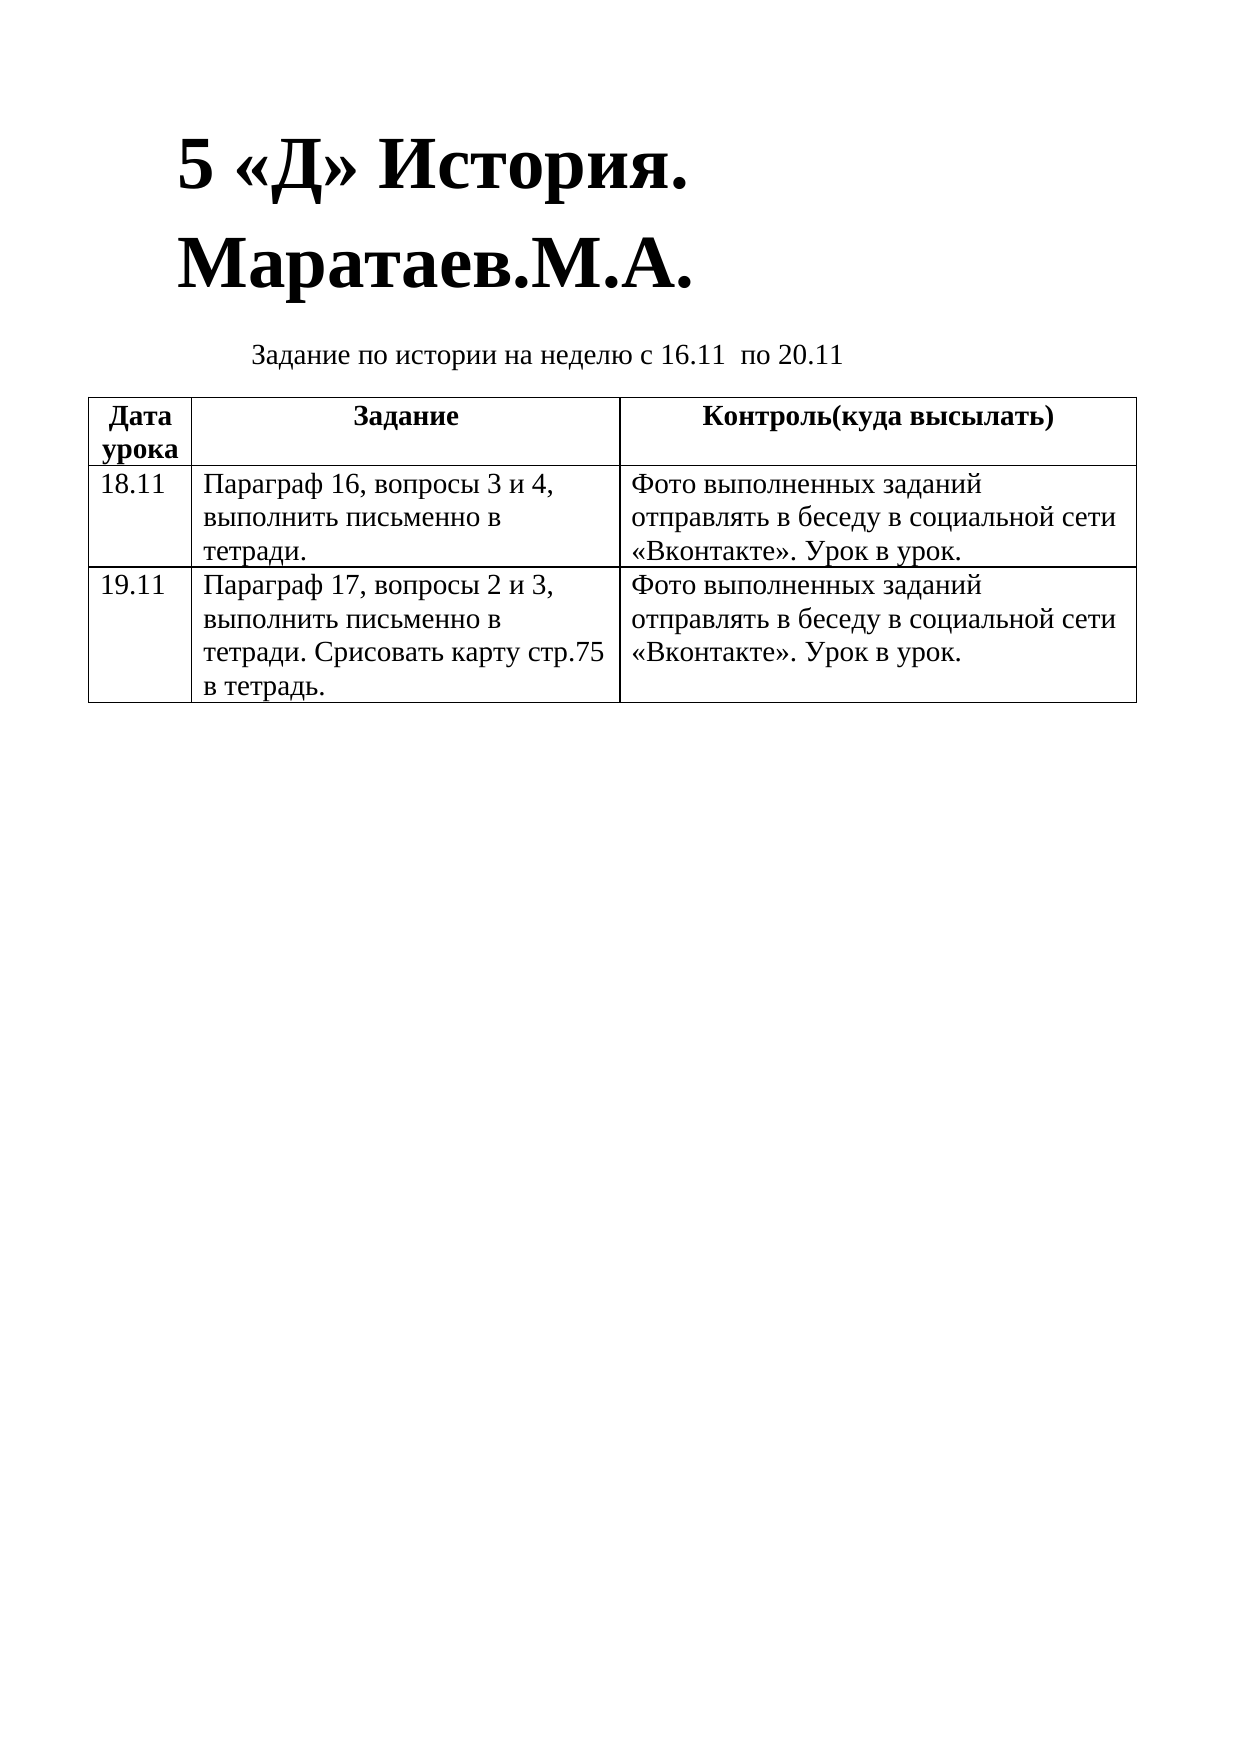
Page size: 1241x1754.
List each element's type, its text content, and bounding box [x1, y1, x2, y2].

table_cell Фото выполненных заданий отправлять в беседу в социальной сети «Вконтакте». Урок в урок. [621, 568, 1136, 702]
table_header Задание [192, 398, 619, 465]
table_header Дата урока [89, 398, 191, 465]
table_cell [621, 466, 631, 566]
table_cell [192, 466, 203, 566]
table_cell Параграф 16, вопросы 3 и 4, выполнить письменно в тетради. [307, 466, 619, 566]
table_header Контроль(куда высылать) [621, 398, 1136, 465]
table_cell 18.11 [89, 466, 191, 566]
text Задание по истории на неделю с 16.11 по 20.11 [177, 337, 1152, 371]
text 5 «Д» История. Маратаев.М.А. [177, 118, 1152, 303]
table_cell Параграф 17, вопросы 2 и 3, выполнить письменно в тетради. Срисовать карту стр.75 в тетрадь. [192, 568, 619, 702]
table_cell 19.11 [89, 568, 191, 702]
table_cell Фото выполненных заданий отправлять в беседу в социальной сети «Вконтакте». Урок в урок. [962, 466, 1136, 566]
